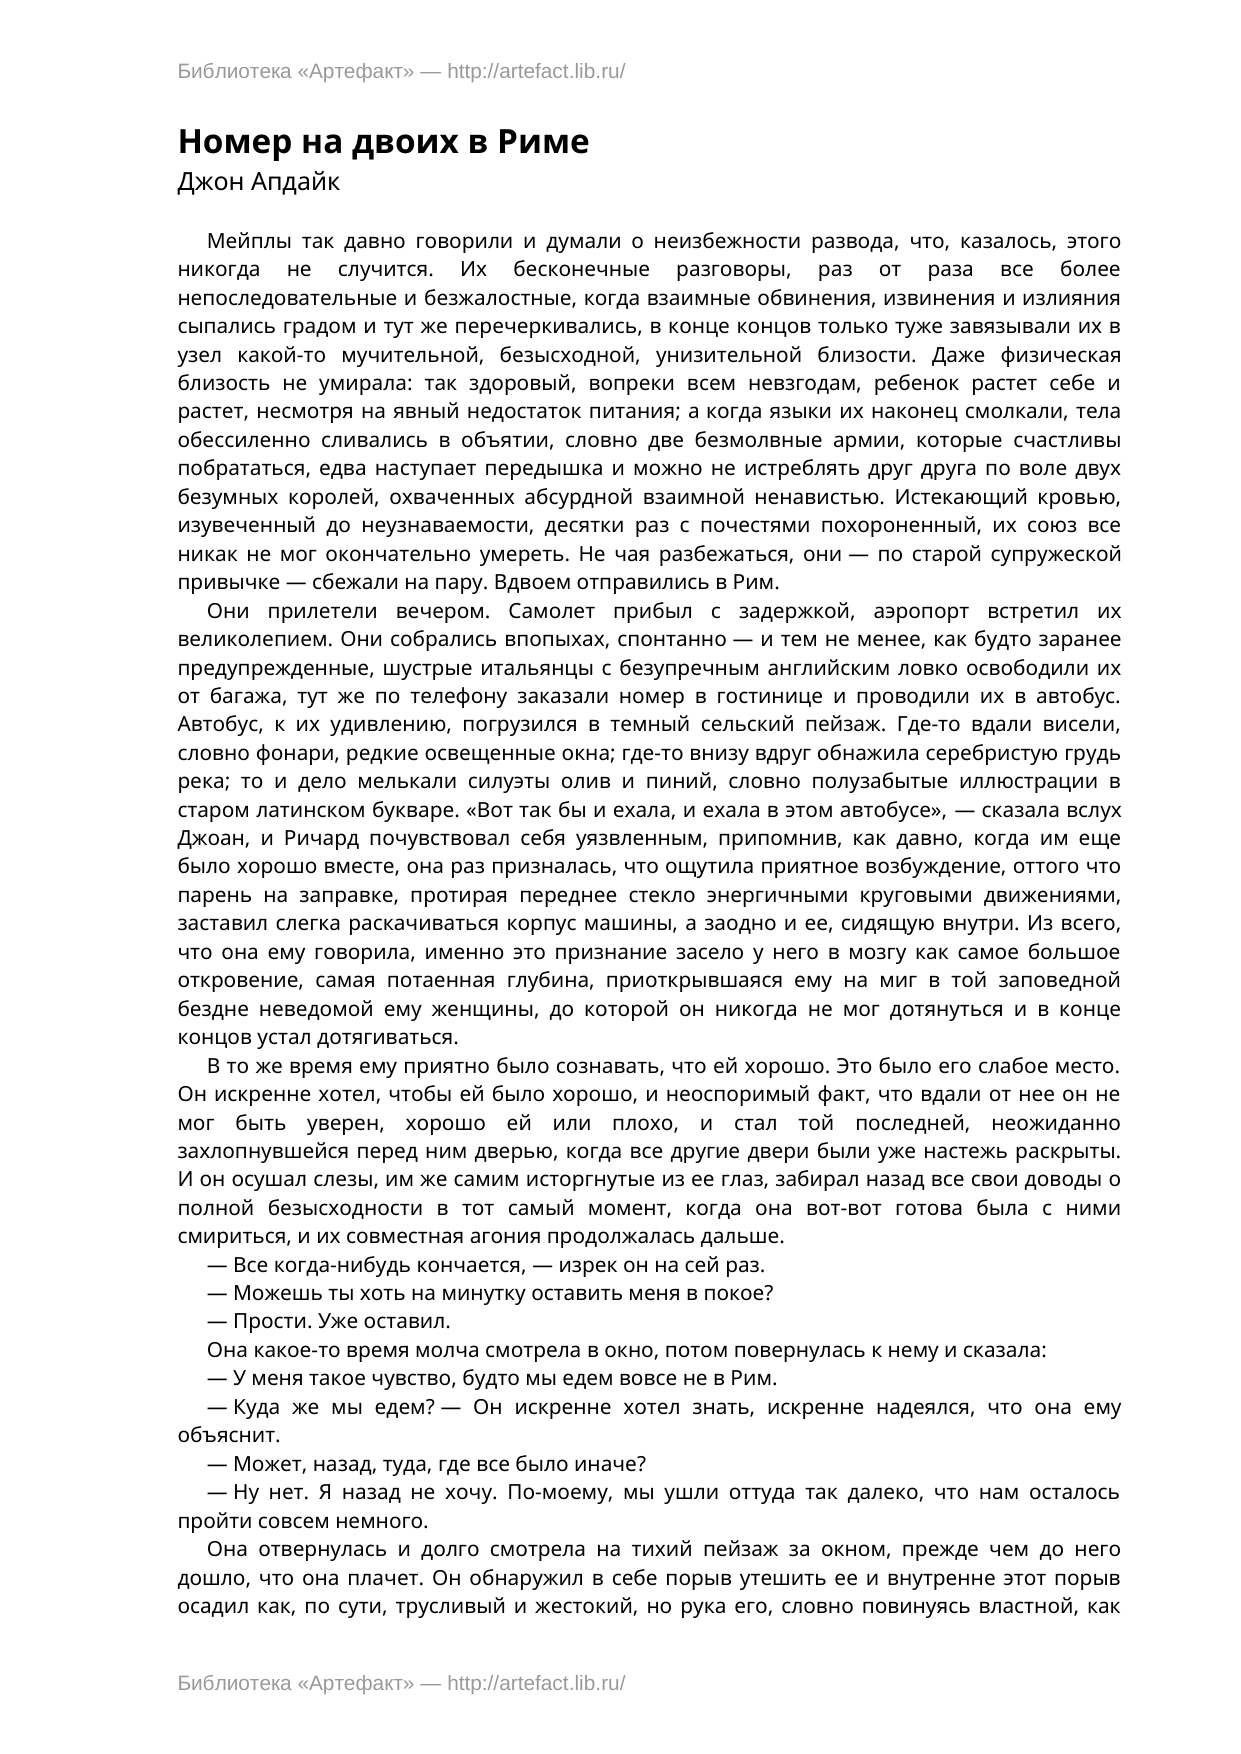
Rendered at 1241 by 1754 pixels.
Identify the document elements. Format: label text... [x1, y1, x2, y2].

text — Можешь ты хоть на минутку оставить меня в покое? [177, 1278, 1122, 1307]
text Она какое-то время молча смотрела в окно, потом повернулась к нему и сказала: [177, 1335, 1122, 1363]
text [177, 1534, 1122, 1619]
text — У меня такое чувство, будто мы едем вовсе не в Рим. [177, 1363, 1122, 1392]
text — Может, назад, туда, где все было иначе? [177, 1449, 1122, 1477]
text В то же время ему приятно было сознавать, что ей хорошо. Это было его слабое место. Он искренне хотел, чтобы ей было хорошо, и неоспоримый факт, что вдали от нее он не мог быть уверен, хорошо ей или плохо, и стал той последней, неожиданно захлопнувшейся перед ним дверью, когда все другие двери были уже настежь раскрыты. И он осушал слезы, им же самим исторгнутые из ее глаз, забирал назад все свои доводы о полной безысходности в тот самый момент, когда она вот-вот готова была с ними смириться, и их совместная агония продолжалась дальше. [177, 1051, 1122, 1250]
text — Куда же мы едем? — Он искренне хотел знать, искренне надеялся, что она ему объяснит. [177, 1392, 1122, 1449]
text Они прилетели вечером. Самолет прибыл с задержкой, аэропорт встретил их великолепием. Они собрались впопыхах, спонтанно — и тем не менее, как будто заранее предупрежденные, шустрые итальянцы с безупречным английским ловко освободили их от багажа, тут же по телефону заказали номер в гостинице и проводили их в автобус. Автобус, к их удивлению, погрузился в темный сельский пейзаж. Где-то вдали висели, словно фонари, редкие освещенные окна; где-то внизу вдруг обнажила серебристую грудь река; то и дело мелькали силуэты олив и пиний, словно полузабытые иллюстрации в старом латинском букваре. «Вот так бы и ехала, и ехала в этом автобусе», — сказала вслух Джоан, и Ричард почувствовал себя уязвленным, припомнив, как давно, когда им еще было хорошо вместе, она раз призналась, что ощутила приятное возбуждение, оттого что парень на заправке, протирая переднее стекло энергичными круговыми движениями, заставил слегка раскачиваться корпус машины, а заодно и ее, сидящую внутри. Из всего, что она ему говорила, именно это признание засело у него в мозгу как самое большое откровение, самая потаенная глубина, приоткрывшаяся ему на миг в той заповедной бездне неведомой ему женщины, до которой он никогда не мог дотянуться и в конце концов устал дотягиваться. [177, 596, 1122, 1051]
text — Все когда-нибудь кончается, — изрек он на сей раз. [177, 1250, 1122, 1278]
text — Ну нет. Я назад не хочу. По-моему, мы ушли оттуда так далеко, что нам осталось пройти совсем немного. [177, 1477, 1122, 1534]
subtitle Номер на двоих в Риме [177, 118, 1122, 163]
subtitle Джон Апдайк [177, 163, 1122, 198]
text — Прости. Уже оставил. [177, 1307, 1122, 1335]
text Мейплы так давно говорили и думали о неизбежности развода, что, казалось, этого никогда не случится. Их бесконечные разговоры, раз от раза все более непоследовательные и безжалостные, когда взаимные обвинения, извинения и излияния сыпались градом и тут же перечеркивались, в конце концов только туже завязывали их в узел какой-то мучительной, безысходной, унизительной близости. Даже физическая близость не умирала: так здоровый, вопреки всем невзгодам, ребенок растет себе и растет, несмотря на явный недостаток питания; а когда языки их наконец смолкали, тела обессиленно сливались в объятии, словно две безмолвные армии, которые счастливы побрататься, едва наступает передышка и можно не истреблять друг друга по воле двух безумных королей, охваченных абсурдной взаимной ненавистью. Истекающий кровью, изувеченный до неузнаваемости, десятки раз с почестями похороненный, их союз все никак не мог окончательно умереть. Не чая разбежаться, они — по старой супружеской привычке — сбежали на пару. Вдвоем отправились в Рим. [177, 226, 1122, 596]
